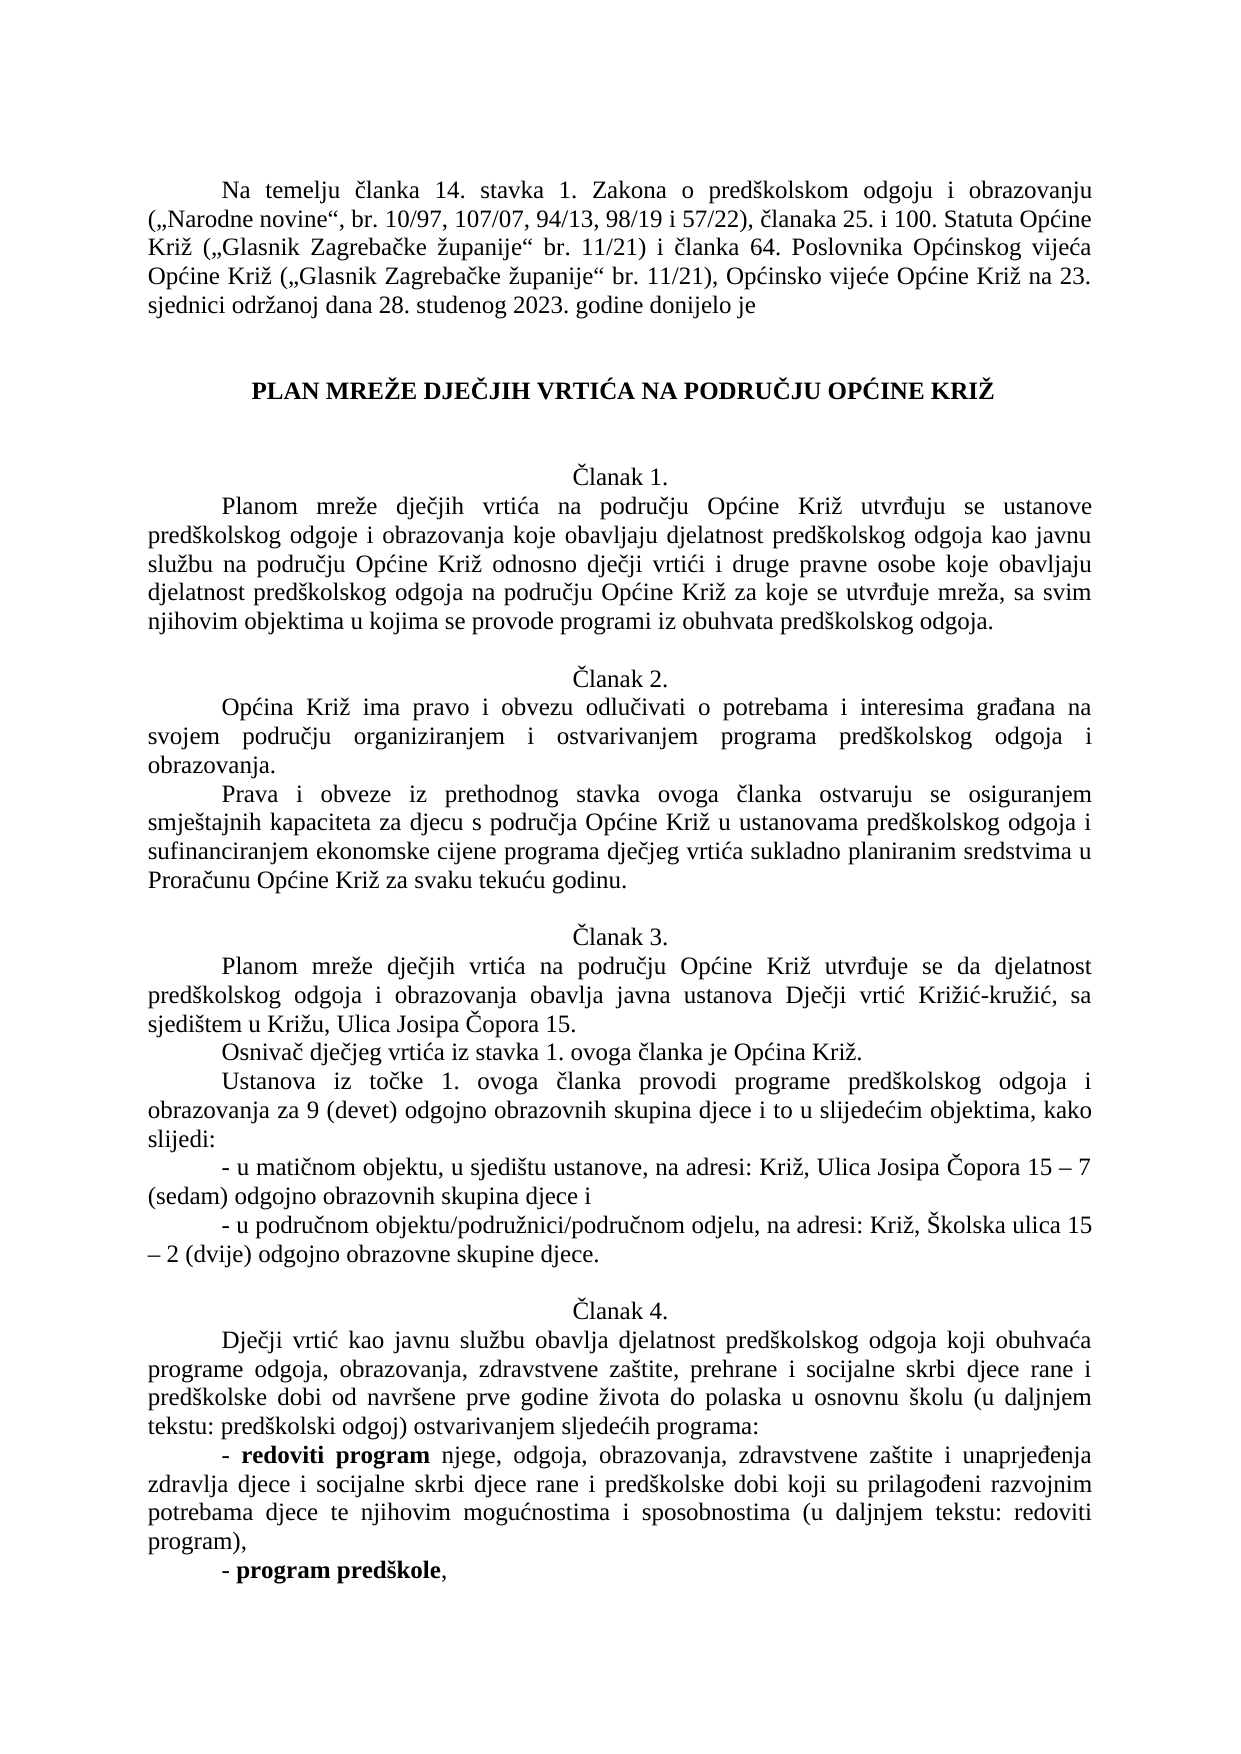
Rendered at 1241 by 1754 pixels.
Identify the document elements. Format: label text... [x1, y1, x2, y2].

text Planom mreže dječjih vrtića na području Općine Križ utvrđuju se ustanove predškolskog odgoje i obrazovanja koje obavljaju djelatnost predškolskog odgoja kao javnu službu na području Općine Križ odnosno dječji vrtići i druge pravne osobe koje obavljaju djelatnost predškolskog odgoja na području Općine Križ za koje se utvrđuje mreža, sa svim njihovim objektima u kojima se provode programi iz obuhvata predškolskog odgoja. [148, 491, 1093, 635]
text Članak 1. [148, 462, 1093, 491]
text Članak 3. [148, 922, 1093, 951]
text - u područnom objektu/podružnici/područnom odjelu, na adresi: Križ, Školska ulica 15 – 2 (dvije) odgojno obrazovne skupine djece. [148, 1210, 1093, 1267]
text Osnivač dječjeg vrtića iz stavka 1. ovoga članka je Općina Križ. [148, 1037, 1093, 1066]
text Prava i obveze iz prethodnog stavka ovoga članka ostvaruju se osiguranjem smještajnih kapaciteta za djecu s područja Općine Križ u ustanovama predškolskog odgoja i sufinanciranjem ekonomske cijene programa dječjeg vrtića sukladno planiranim sredstvima u Proračunu Općine Križ za svaku tekuću godinu. [148, 779, 1093, 894]
text Članak 4. [148, 1296, 1093, 1325]
text - program predškole, [148, 1555, 1093, 1584]
text - u matičnom objektu, u sjedištu ustanove, na adresi: Križ, Ulica Josipa Čopora 15 – 7 (sedam) odgojno obrazovnih skupina djece i [148, 1152, 1093, 1210]
text Općina Križ ima pravo i obvezu odlučivati o potrebama i interesima građana na svojem području organiziranjem i ostvarivanjem programa predškolskog odgoja i obrazovanja. [148, 692, 1093, 779]
text Na temelju članka 14. stavka 1. Zakona o predškolskom odgoju i obrazovanju („Narodne novine“, br. 10/97, 107/07, 94/13, 98/19 i 57/22), članaka 25. i 100. Statuta Općine Križ („Glasnik Zagrebačke županije“ br. 11/21) i članka 64. Poslovnika Općinskog vijeća Općine Križ („Glasnik Zagrebačke županije“ br. 11/21), Općinsko vijeće Općine Križ na 23. sjednici održanoj dana 28. studenog 2023. godine donijelo je [148, 175, 1093, 319]
text - redoviti program njege, odgoja, obrazovanja, zdravstvene zaštite i unaprjeđenja zdravlja djece i socijalne skrbi djece rane i predškolske dobi koji su prilagođeni razvojnim potrebama djece te njihovim mogućnostima i sposobnostima (u daljnjem tekstu: redoviti program), [148, 1440, 1093, 1555]
text Planom mreže dječjih vrtića na području Općine Križ utvrđuje se da djelatnost predškolskog odgoja i obrazovanja obavlja javna ustanova Dječji vrtić Križić-kružić, sa sjedištem u Križu, Ulica Josipa Čopora 15. [148, 951, 1093, 1037]
text Članak 2. [148, 664, 1093, 692]
text PLAN MREŽE DJEČJIH VRTIĆA NA PODRUČJU OPĆINE KRIŽ [148, 376, 1093, 405]
text Ustanova iz točke 1. ovoga članka provodi programe predškolskog odgoja i obrazovanja za 9 (devet) odgojno obrazovnih skupina djece i to u slijedećim objektima, kako slijedi: [148, 1066, 1093, 1152]
text Dječji vrtić kao javnu službu obavlja djelatnost predškolskog odgoja koji obuhvaća programe odgoja, obrazovanja, zdravstvene zaštite, prehrane i socijalne skrbi djece rane i predškolske dobi od navršene prve godine života do polaska u osnovnu školu (u daljnjem tekstu: predškolski odgoj) ostvarivanjem sljedećih programa: [148, 1325, 1093, 1440]
